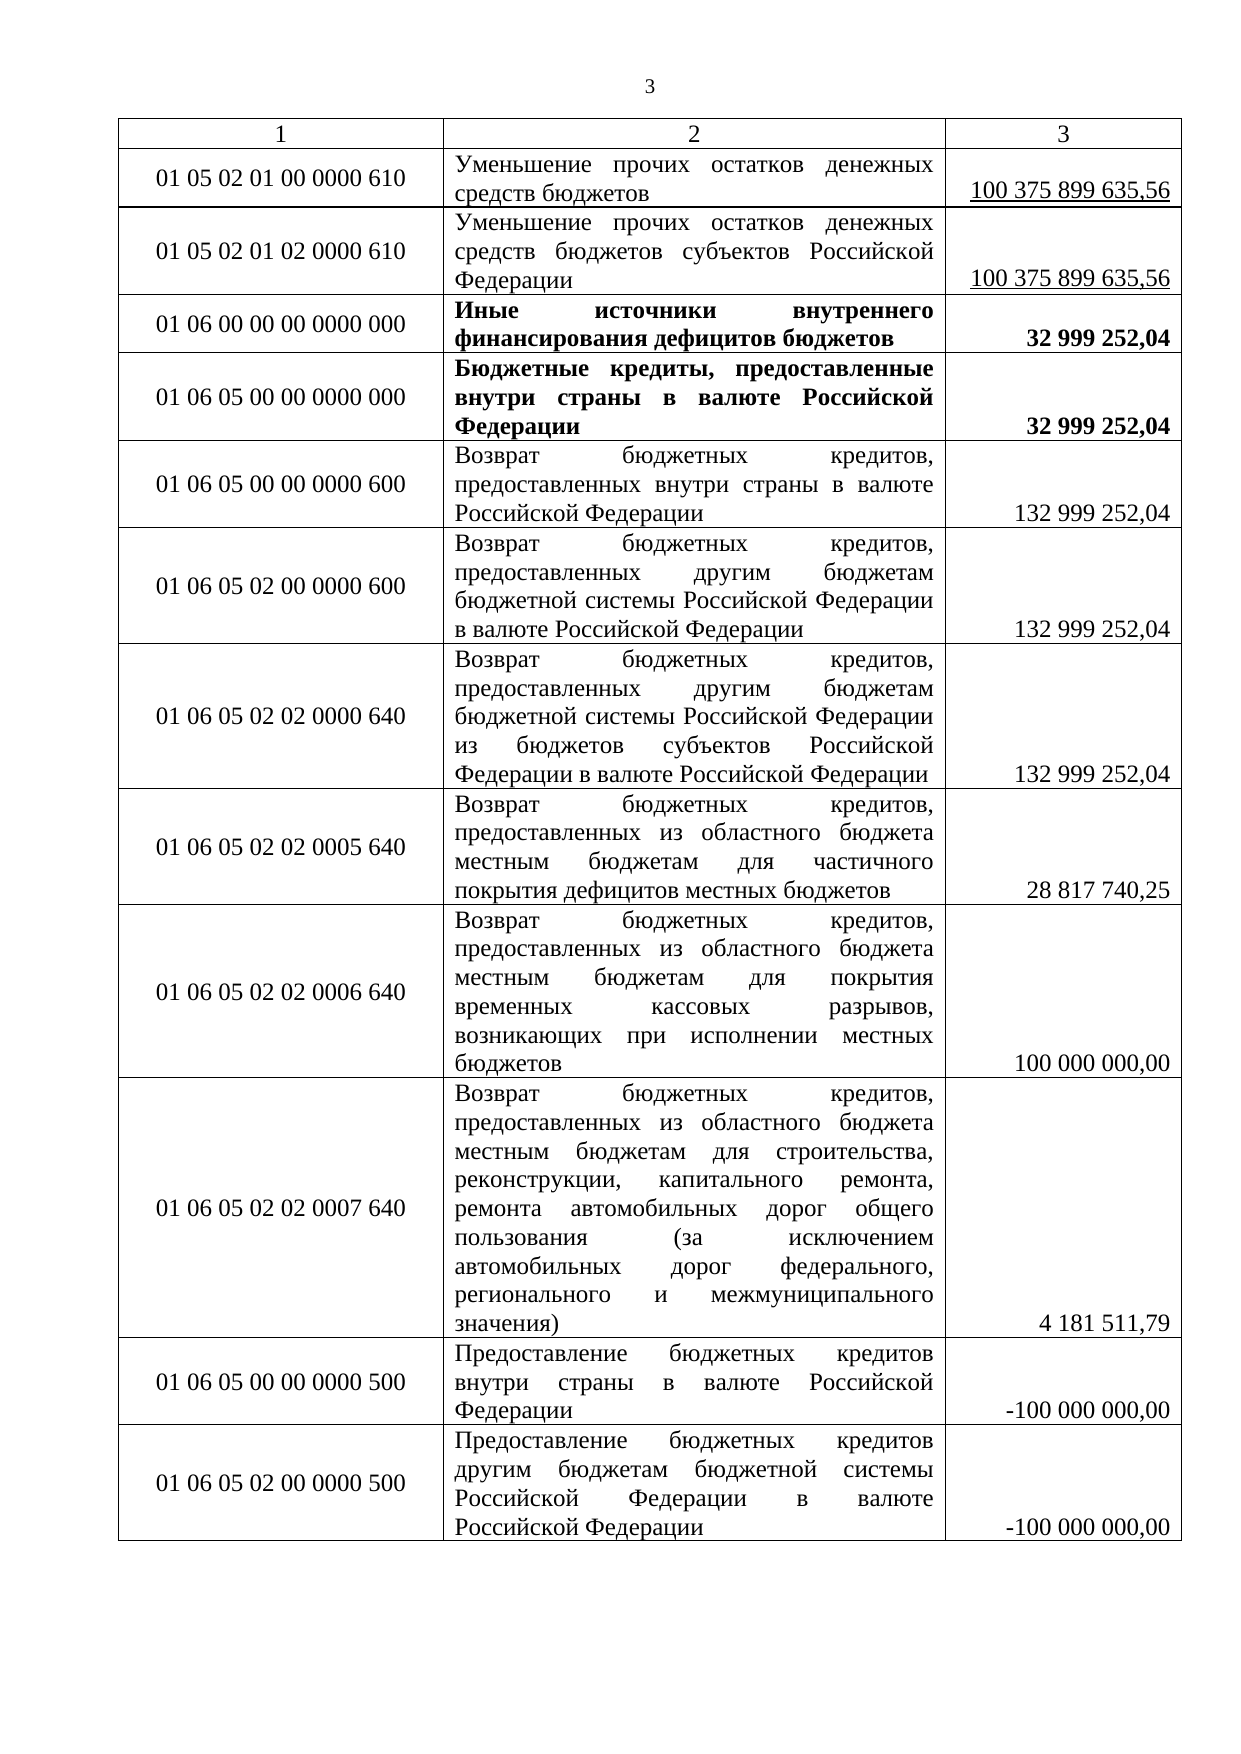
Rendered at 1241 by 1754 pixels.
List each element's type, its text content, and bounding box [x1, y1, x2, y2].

table_cell 32 999 252,04 [946, 353, 1181, 439]
table_cell -100 000 000,00 [946, 1338, 1181, 1424]
table_cell 32 999 252,04 [946, 295, 1181, 352]
table_cell 28 817 740,25 [946, 789, 1181, 904]
table_cell Возврат бюджетных кредитов, предоставленных из областного бюджета местным бюджетам для покрытия временных кассовых разрывов, возникающих при исполнении местных бюджетов [444, 905, 945, 1077]
table_cell 01 06 05 02 02 0005 640 [119, 789, 443, 904]
table_cell Возврат бюджетных кредитов, предоставленных внутри страны в валюте Российской Федерации [444, 441, 945, 527]
table_cell 132 999 252,04 [946, 441, 1181, 527]
table_cell Возврат бюджетных кредитов, предоставленных из областного бюджета местным бюджетам для строительства, реконструкции, капитального ремонта, ремонта автомобильных дорог общего пользования (за исключением автомобильных дорог федерального, регионального и межмуниципального значения) [444, 1078, 945, 1337]
table_cell 100 375 899 635,56 [946, 149, 1181, 206]
table_header 1 [119, 119, 443, 148]
table_cell 01 06 05 02 02 0006 640 [119, 905, 443, 1077]
table_cell Возврат бюджетных кредитов, предоставленных другим бюджетам бюджетной системы Российской Федерации в валюте Российской Федерации [444, 528, 945, 643]
table_cell 01 05 02 01 02 0000 610 [119, 208, 443, 294]
table_cell 01 06 05 02 02 0007 640 [119, 1078, 443, 1337]
table_cell 132 999 252,04 [946, 528, 1181, 643]
table_cell Бюджетные кредиты, предоставленные внутри страны в валюте Российской Федерации [444, 353, 945, 439]
table_cell 01 06 05 02 02 0000 640 [119, 644, 443, 788]
table_cell Уменьшение прочих остатков денежных средств бюджетов [444, 149, 945, 206]
table_cell 01 06 00 00 00 0000 000 [119, 295, 443, 352]
table_cell 100 000 000,00 [946, 905, 1181, 1077]
table_cell 01 06 05 00 00 0000 600 [119, 441, 443, 527]
table_cell 132 999 252,04 [946, 644, 1181, 788]
table_cell 01 05 02 01 00 0000 610 [119, 149, 443, 206]
table_cell 01 06 05 00 00 0000 000 [119, 353, 443, 439]
table_cell 4 181 511,79 [946, 1078, 1181, 1337]
table_cell Предоставление бюджетных кредитов внутри страны в валюте Российской Федерации [444, 1338, 945, 1424]
table_cell 01 06 05 02 00 0000 600 [119, 528, 443, 643]
table_header 2 [444, 119, 945, 148]
table_cell Возврат бюджетных кредитов, предоставленных другим бюджетам бюджетной системы Российской Федерации из бюджетов субъектов Российской Федерации в валюте Российской Федерации [444, 644, 945, 788]
table_cell -100 000 000,00 [946, 1425, 1181, 1540]
table_cell Уменьшение прочих остатков денежных средств бюджетов субъектов Российской Федерации [444, 208, 945, 294]
table_cell Иные источники внутреннего финансирования дефицитов бюджетов [444, 295, 945, 352]
table_cell 01 06 05 00 00 0000 500 [119, 1338, 443, 1424]
table_cell 100 375 899 635,56 [946, 208, 1181, 294]
table_header 3 [946, 119, 1181, 148]
table_cell 01 06 05 02 00 0000 500 [119, 1425, 443, 1540]
table_cell Предоставление бюджетных кредитов другим бюджетам бюджетной системы Российской Федерации в валюте Российской Федерации [444, 1425, 945, 1540]
table_cell Возврат бюджетных кредитов, предоставленных из областного бюджета местным бюджетам для частичного покрытия дефицитов местных бюджетов [444, 789, 945, 904]
